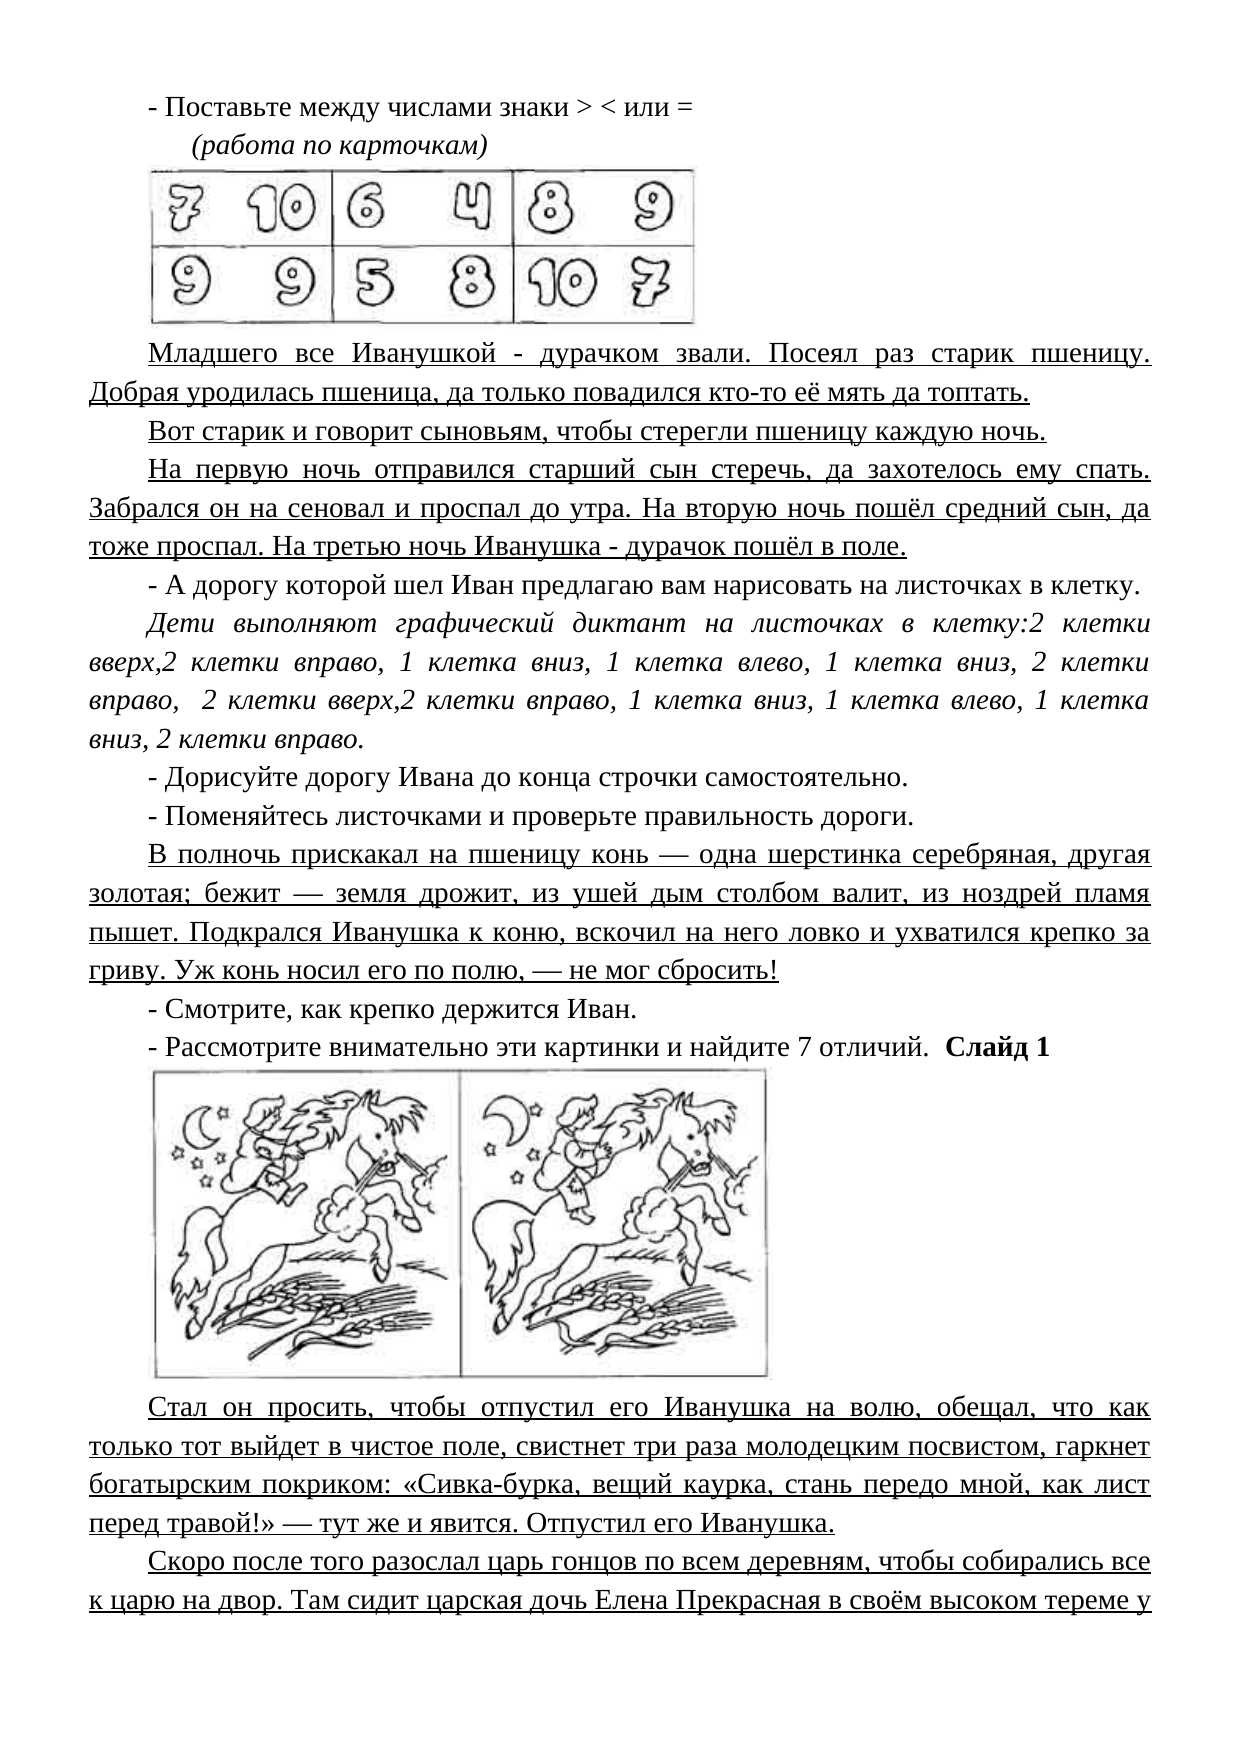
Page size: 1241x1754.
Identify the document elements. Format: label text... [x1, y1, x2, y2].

text - Поменяйтесь листочками и проверьте правильность дороги. [89, 798, 1152, 832]
picture [147, 165, 704, 332]
text Вот старик и говорит сыновьям, чтобы стерегли пшеницу каждую ночь. [89, 413, 1152, 446]
text - А дорогу которой шел Иван предлагаю вам нарисовать на листочках в клетку. [89, 567, 1152, 600]
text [89, 1543, 1152, 1611]
text - Рассмотрите внимательно эти картинки и найдите 7 отличий. Слайд 1 [89, 1029, 1152, 1063]
text В полночь прискакал на пшеницу конь — одна шерстинка серебряная, другая золотая; бежит — земля дрожит, из ушей дым столбом валит, из ноздрей пламя пышет. Подкрался Иванушка к коню, вскочил на него ловко и ухватился крепко за гриву. Уж конь носил его по полю, — не мог сбросить! [89, 837, 1152, 986]
text На первую ночь отправился старший сын стеречь, да захотелось ему спать. Забрался он на сеновал и проспал до утра. На вторую ночь пошёл средний сын, да тоже проспал. На третью ночь Иванушка - дурачок пошёл в поле. [89, 451, 1152, 562]
picture [147, 1067, 773, 1385]
text (работа по карточкам) [89, 127, 1152, 161]
text - Смотрите, как крепко держится Иван. [89, 991, 1152, 1024]
text - Дорисуйте дорогу Ивана до конца строчки самостоятельно. [89, 759, 1152, 793]
text Стал он просить, чтобы отпустил его Иванушка на волю, обещал, что как только тот выйдет в чистое поле, свистнет три раза молодецким посвистом, гаркнет богатырским покриком: «Сивка-бурка, вещий каурка, стань передо мной, как лист перед травой!» — тут же и явится. Отпустил его Иванушка. [89, 1389, 1152, 1538]
text Младшего все Иванушкой - дурачком звали. Посеял раз старик пшеницу. Добрая уродилась пшеница, да только повадился кто-то её мять да топтать. [89, 336, 1152, 408]
text Дети выполняют графический диктант на листочках в клетку:2 клетки вверх,2 клетки вправо, 1 клетка вниз, 1 клетка влево, 1 клетка вниз, 2 клетки вправо, 2 клетки вверх,2 клетки вправо, 1 клетка вниз, 1 клетка влево, 1 клетка вниз, 2 клетки вправо. [89, 605, 1152, 754]
text - Поставьте между числами знаки > < или = [89, 89, 1152, 122]
